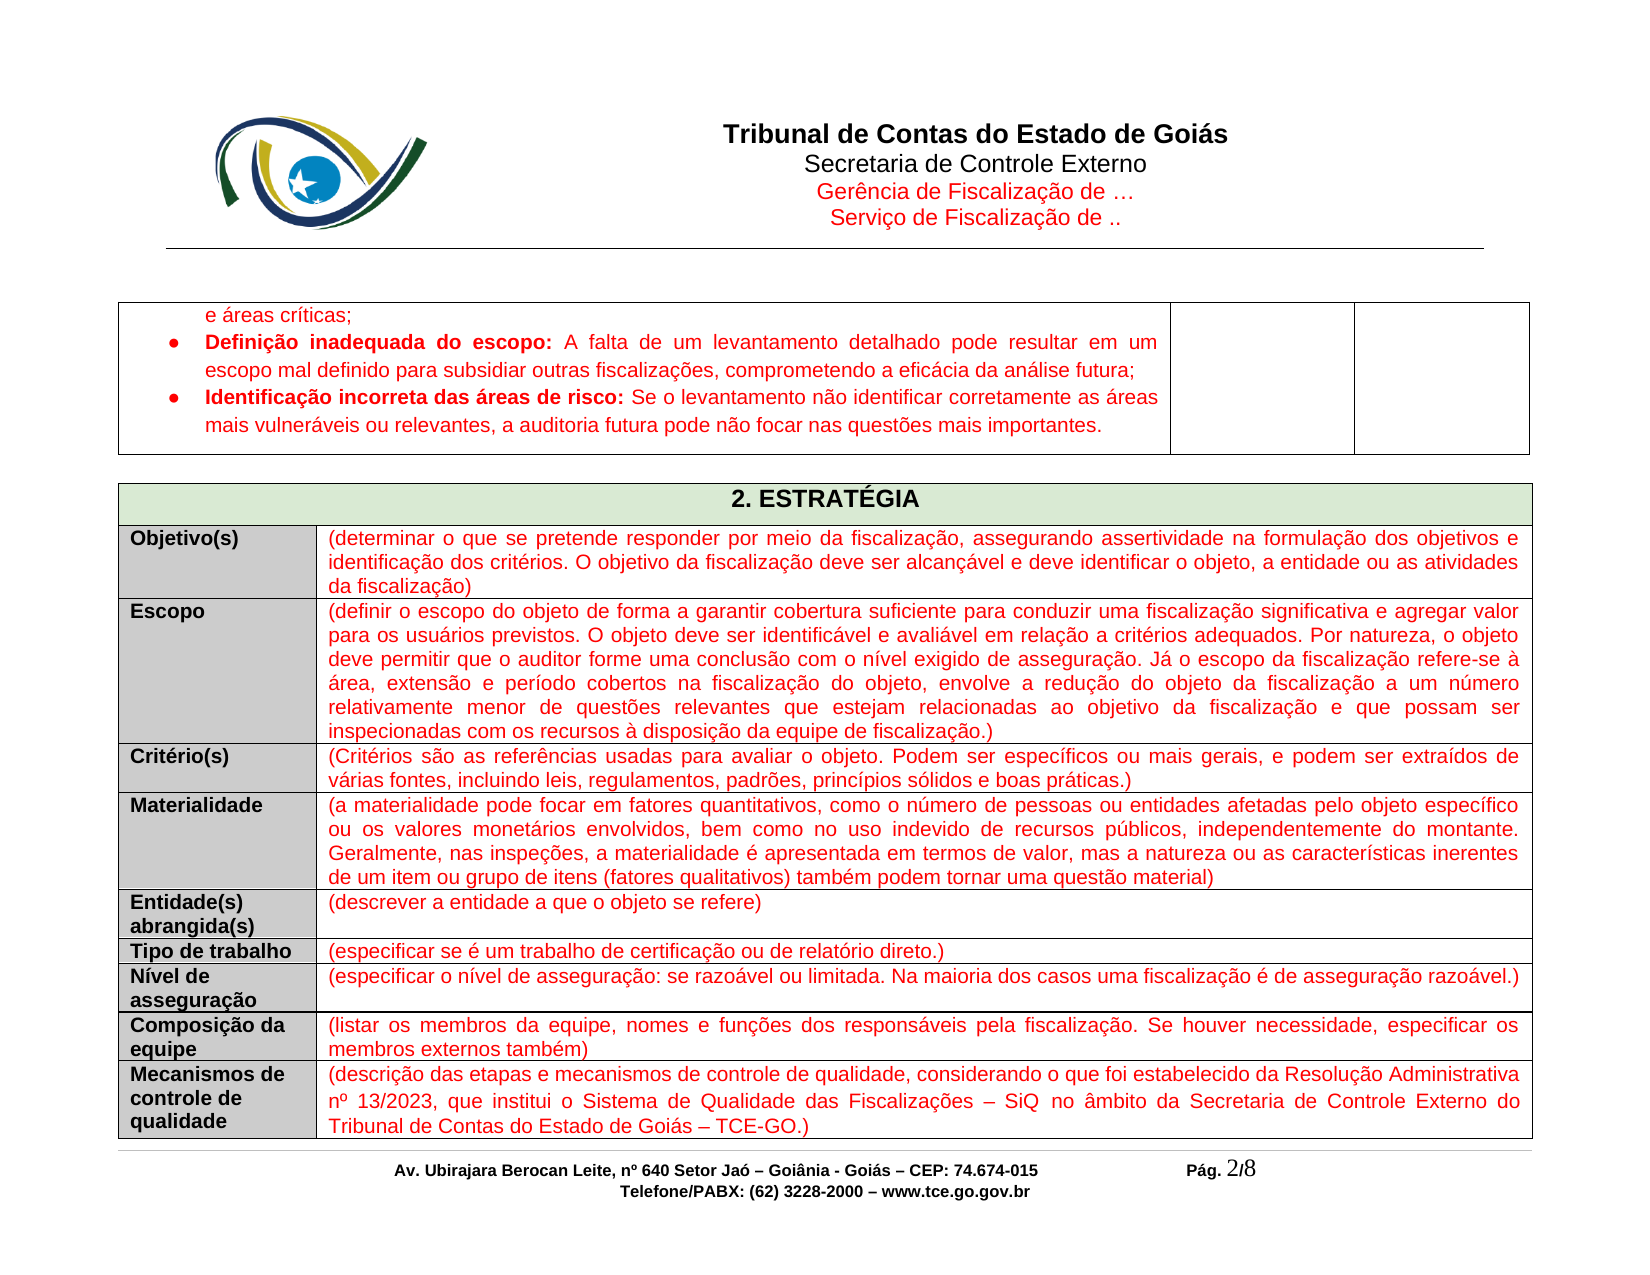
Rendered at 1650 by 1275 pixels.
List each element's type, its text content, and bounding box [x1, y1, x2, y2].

table_cell Mecanismos de controle de qualidade [119, 1061, 316, 1138]
table_cell Materialidade [119, 793, 316, 888]
table_cell (a materialidade pode focar em fatores quantitativos, como o número de pessoas ou entidades afetadas pelo objeto específico ou os valores monetários envolvidos, bem como no uso indevido de recursos públicos, independentemente do montante. Geralmente, nas inspeções, a materialidade é apresentada em termos de valor, mas a natureza ou as características inerentes de um item ou grupo de itens (fatores qualitativos) também podem tornar uma questão material) [317, 793, 1532, 888]
table_cell Escopo [119, 599, 316, 743]
table_cell (especificar se é um trabalho de certificação ou de relatório direto.) [317, 939, 1532, 962]
table_cell (determinar o que se pretende responder por meio da fiscalização, assegurando assertividade na formulação dos objetivos e identificação dos critérios. O objetivo da fiscalização deve ser alcançável e deve identificar o objeto, a entidade ou as atividades da fiscalização) [317, 526, 1532, 598]
table_cell Objetivo(s) [119, 526, 316, 598]
table_cell (listar os membros da equipe, nomes e funções dos responsáveis pela fiscalização. Se houver necessidade, especificar os membros externos também) [317, 1013, 1532, 1060]
table_cell (Critérios são as referências usadas para avaliar o objeto. Podem ser específicos ou mais gerais, e podem ser extraídos de várias fontes, incluindo leis, regulamentos, padrões, princípios sólidos e boas práticas.) [317, 744, 1532, 792]
table_cell Tipo de trabalho [119, 939, 316, 962]
table_cell (definir o escopo do objeto de forma a garantir cobertura suficiente para conduzir uma fiscalização significativa e agregar valor para os usuários previstos. O objeto deve ser identificável e avaliável em relação a critérios adequados. Por natureza, o objeto deve permitir que o auditor forme uma conclusão com o nível exigido de asseguração. Já o escopo da fiscalização refere-se à área, extensão e período cobertos na fiscalização do objeto, envolve a redução do objeto da fiscalização a um número relativamente menor de questões relevantes que estejam relacionadas ao objetivo da fiscalização e que possam ser inspecionadas com os recursos à disposição da equipe de fiscalização.) [317, 599, 1532, 743]
table_cell (descrição das etapas e mecanismos de controle de qualidade, considerando o que foi estabelecido da Resolução Administrativa nº 13/2023, que institui o Sistema de Qualidade das Fiscalizações – SiQ no âmbito da Secretaria de Controle Externo do Tribunal de Contas do Estado de Goiás – TCE-GO.) [317, 1061, 1532, 1138]
table_cell Critério(s) [119, 744, 316, 792]
table_cell (especificar o nível de asseguração: se razoável ou limitada. Na maioria dos casos uma fiscalização é de asseguração razoável.) [317, 964, 1532, 1011]
table_header 2. ESTRATÉGIA [119, 484, 1532, 525]
table_cell Composição da equipe [119, 1013, 316, 1060]
picture [215, 116, 429, 232]
table_cell (descrever a entidade a que o objeto se refere) [317, 890, 1532, 937]
table_cell Nível de asseguração [119, 964, 316, 1011]
table_cell Entidade(s) abrangida(s) [119, 890, 316, 937]
